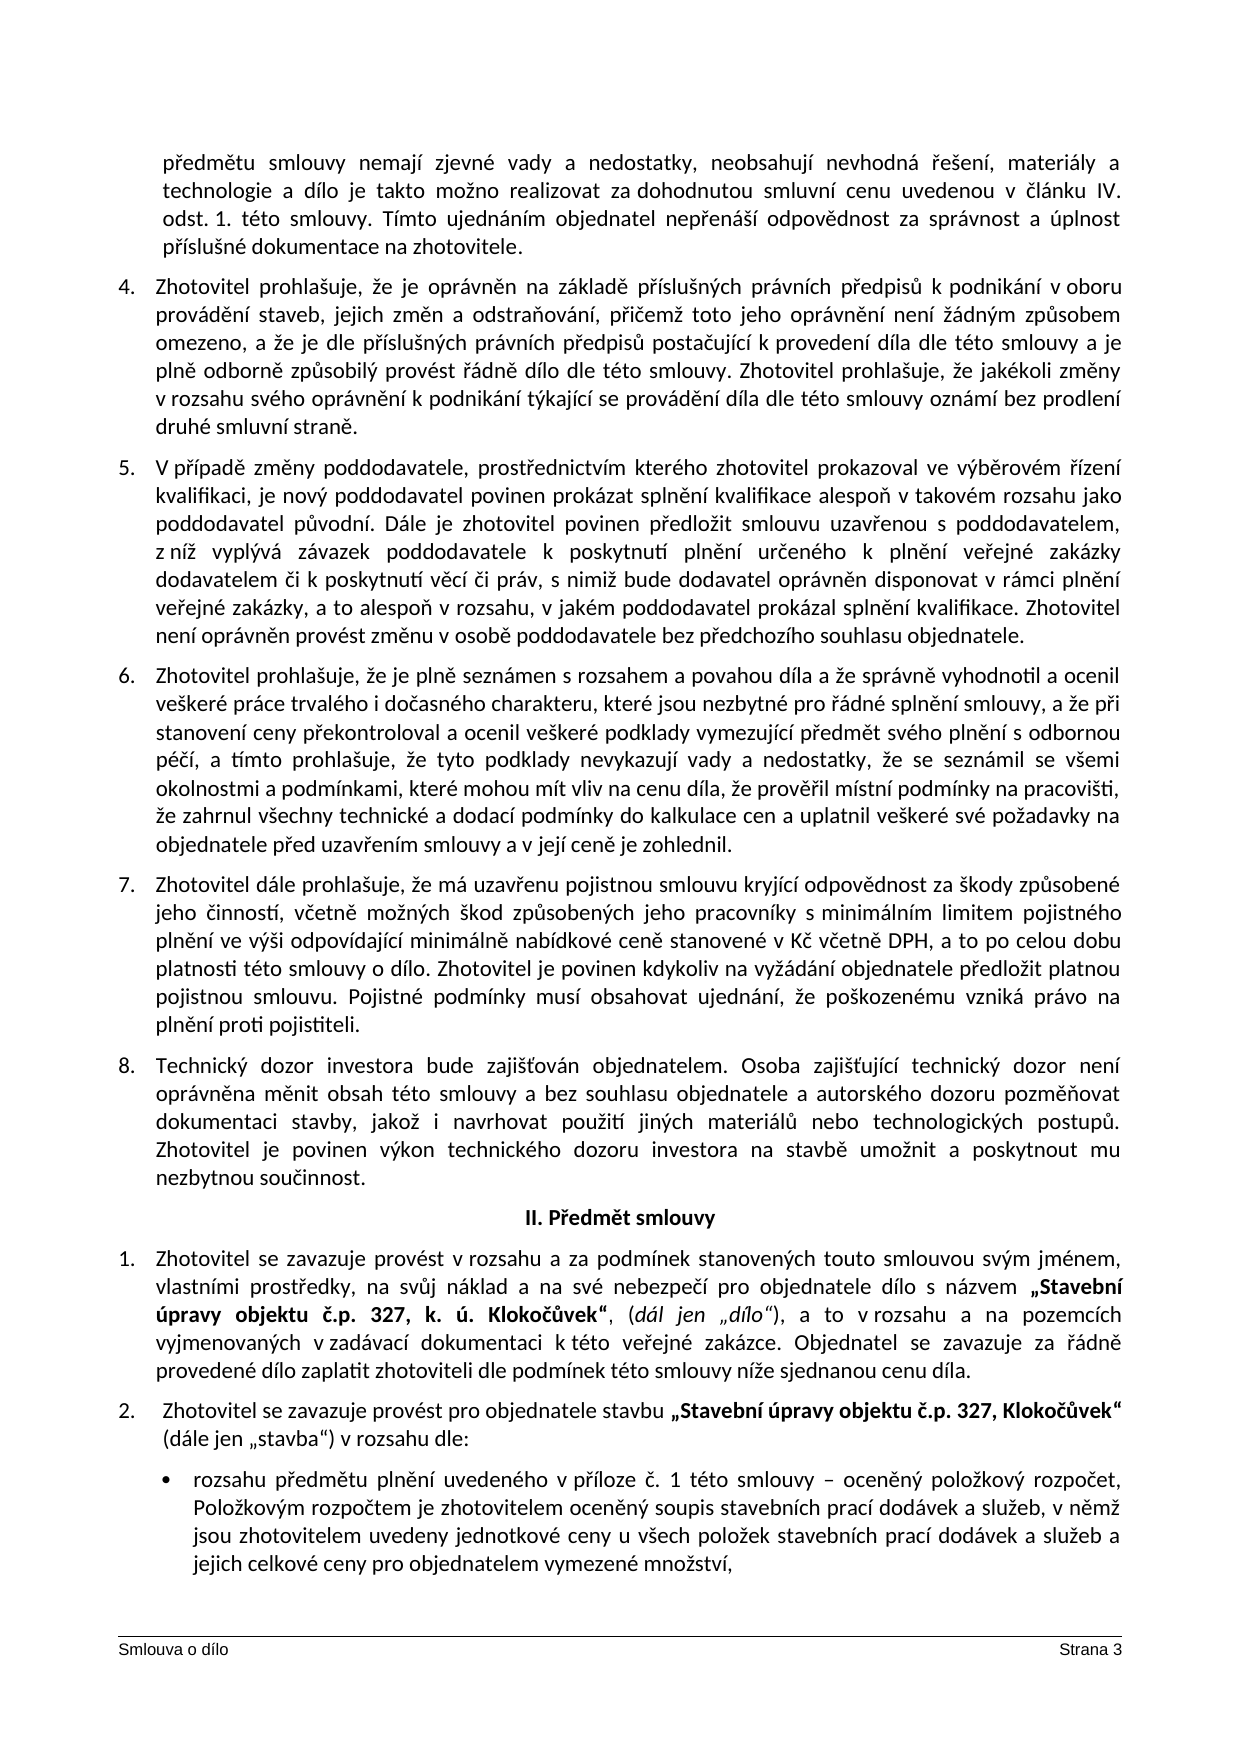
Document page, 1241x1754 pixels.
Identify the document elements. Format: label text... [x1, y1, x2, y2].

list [118, 148, 1122, 260]
list Zhotovitel se zavazuje provést v rozsahu a za podmínek stanovených touto smlouvou svým jménem, vlastními prostředky, na svůj náklad a na své nebezpečí pro objednatele dílo s názvem „Stavební úpravy objektu č.p. 327, k. ú. Klokočůvek“, (dál jen „dílo“), a to v rozsahu a na pozemcích vyjmenovaných v zadávací dokumentaci k této veřejné zakázce. Objednatel se zavazuje za řádně provedené dílo zaplatit zhotoviteli dle podmínek této smlouvy níže sjednanou cenu díla. [118, 1244, 1122, 1384]
list V případě změny poddodavatele, prostřednictvím kterého zhotovitel prokazoval ve výběrovém řízení kvalifikaci, je nový poddodavatel povinen prokázat splnění kvalifikace alespoň v takovém rozsahu jako poddodavatel původní. Dále je zhotovitel povinen předložit smlouvu uzavřenou s poddodavatelem, z níž vyplývá závazek poddodavatele k poskytnutí plnění určeného k plnění veřejné zakázky dodavatelem či k poskytnutí věcí či práv, s nimiž bude dodavatel oprávněn disponovat v rámci plnění veřejné zakázky, a to alespoň v rozsahu, v jakém poddodavatel prokázal splnění kvalifikace. Zhotovitel není oprávněn provést změnu v osobě poddodavatele bez předchozího souhlasu objednatele. [118, 453, 1122, 649]
list Zhotovitel prohlašuje, že je oprávněn na základě příslušných právních předpisů k podnikání v oboru provádění staveb, jejich změn a odstraňování, přičemž toto jeho oprávnění není žádným způsobem omezeno, a že je dle příslušných právních předpisů postačující k provedení díla dle této smlouvy a je plně odborně způsobilý provést řádně dílo dle této smlouvy. Zhotovitel prohlašuje, že jakékoli změny v rozsahu svého oprávnění k podnikání týkající se provádění díla dle této smlouvy oznámí bez prodlení druhé smluvní straně. [118, 272, 1122, 440]
list Zhotovitel dále prohlašuje, že má uzavřenu pojistnou smlouvu kryjící odpovědnost za škody způsobené jeho činností, včetně možných škod způsobených jeho pracovníky s minimálním limitem pojistného plnění ve výši odpovídající minimálně nabídkové ceně stanovené v Kč včetně DPH, a to po celou dobu platnosti této smlouvy o dílo. Zhotovitel je povinen kdykoliv na vyžádání objednatele předložit platnou pojistnou smlouvu. Pojistné podmínky musí obsahovat ujednání, že poškozenému vzniká právo na plnění proti pojistiteli. [118, 870, 1122, 1038]
list rozsahu předmětu plnění uvedeného v příloze č. 1 této smlouvy – oceněný položkový rozpočet, Položkovým rozpočtem je zhotovitelem oceněný soupis stavebních prací dodávek a služeb, v němž jsou zhotovitelem uvedeny jednotkové ceny u všech položek stavebních prací dodávek a služeb a jejich celkové ceny pro objednatelem vymezené množství, [162, 1465, 1122, 1577]
text II. Předmět smlouvy [118, 1203, 1122, 1231]
list Zhotovitel prohlašuje, že je plně seznámen s rozsahem a povahou díla a že správně vyhodnotil a ocenil veškeré práce trvalého i dočasného charakteru, které jsou nezbytné pro řádné splnění smlouvy, a že při stanovení ceny překontroloval a ocenil veškeré podklady vymezující předmět svého plnění s odbornou péčí, a tímto prohlašuje, že tyto podklady nevykazují vady a nedostatky, že se seznámil se všemi okolnostmi a podmínkami, které mohou mít vliv na cenu díla, že prověřil místní podmínky na pracovišti, že zahrnul všechny technické a dodací podmínky do kalkulace cen a uplatnil veškeré své požadavky na objednatele před uzavřením smlouvy a v její ceně je zohlednil. [118, 662, 1122, 858]
list Zhotovitel se zavazuje provést pro objednatele stavbu „Stavební úpravy objektu č.p. 327, Klokočůvek“ (dále jen „stavba“) v rozsahu dle: [118, 1397, 1122, 1453]
list Technický dozor investora bude zajišťován objednatelem. Osoba zajišťující technický dozor není oprávněna měnit obsah této smlouvy a bez souhlasu objednatele a autorského dozoru pozměňovat dokumentaci stavby, jakož i navrhovat použití jiných materiálů nebo technologických postupů. Zhotovitel je povinen výkon technického dozoru investora na stavbě umožnit a poskytnout mu nezbytnou součinnost. [118, 1051, 1122, 1191]
